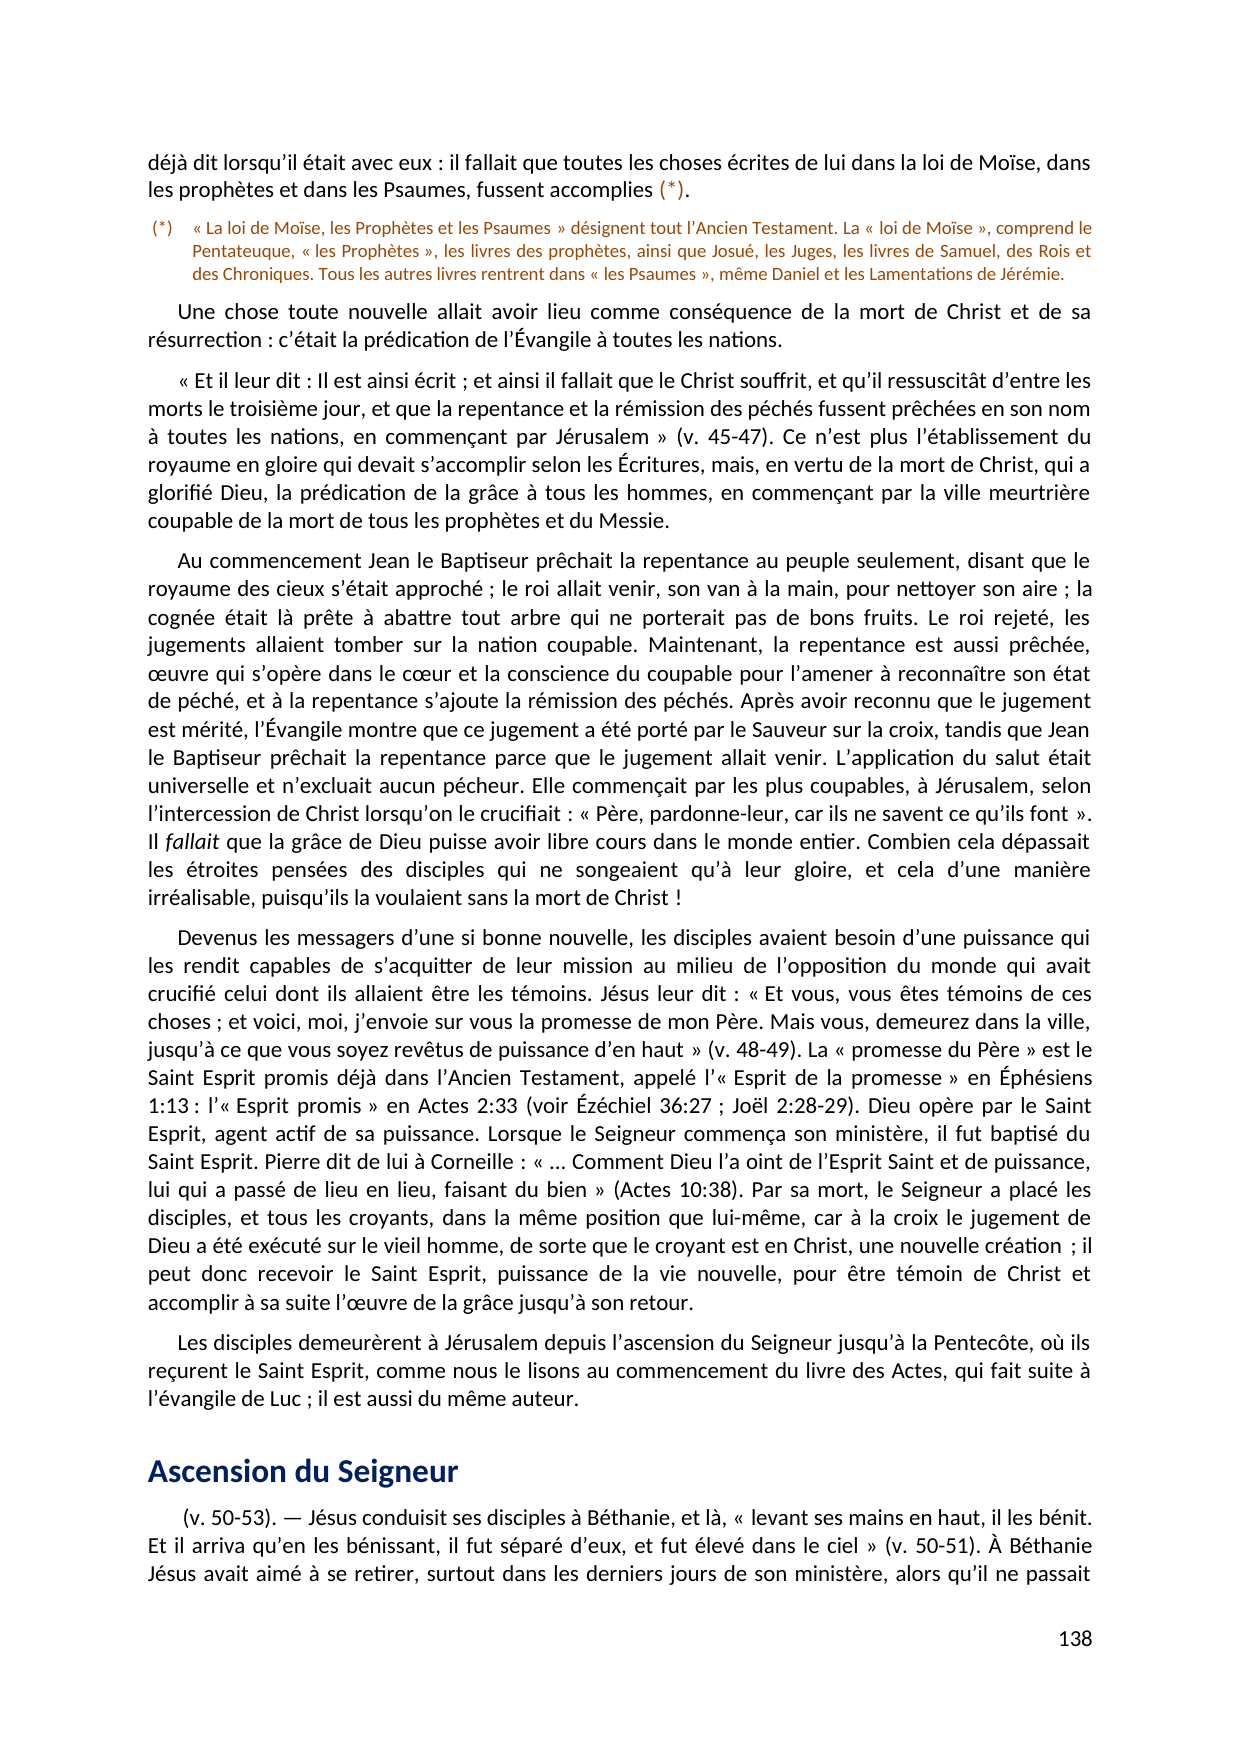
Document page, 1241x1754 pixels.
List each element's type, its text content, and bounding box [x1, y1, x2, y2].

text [148, 148, 1093, 204]
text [148, 1503, 1093, 1587]
text Au commencement Jean le Baptiseur prêchait la repentance au peuple seulement, disant que le royaume des cieux s’était approché ; le roi allait venir, son van à la main, pour nettoyer son aire ; la cognée était là prête à abattre tout arbre qui ne porterait pas de bons fruits. Le roi rejeté, les jugements allaient tomber sur la nation coupable. Maintenant, la repentance est aussi prêchée, œuvre qui s’opère dans le cœur et la conscience du coupable pour l’amener à reconnaître son état de péché, et à la repentance s’ajoute la rémission des péchés. Après avoir reconnu que le jugement est mérité, l’Évangile montre que ce jugement a été porté par le Sauveur sur la croix, tandis que Jean le Baptiseur prêchait la repentance parce que le jugement allait venir. L’application du salut était universelle et n’excluait aucun pécheur. Elle commençait par les plus coupables, à Jérusalem, selon l’intercession de Christ lorsqu’on le crucifiait : « Père, pardonne-leur, car ils ne savent ce qu’ils font ». Il fallait que la grâce de Dieu puisse avoir libre cours dans le monde entier. Combien cela dépassait les étroites pensées des disciples qui ne songeaient qu’à leur gloire, et cela d’une manière irréalisable, puisqu’ils la voulaient sans la mort de Christ ! [148, 547, 1093, 911]
text Devenus les messagers d’une si bonne nouvelle, les disciples avaient besoin d’une puissance qui les rendit capables de s’acquitter de leur mission au milieu de l’opposition du monde qui avait crucifié celui dont ils allaient être les témoins. Jésus leur dit : « Et vous, vous êtes témoins de ces choses ; et voici, moi, j’envoie sur vous la promesse de mon Père. Mais vous, demeurez dans la ville, jusqu’à ce que vous soyez revêtus de puissance d’en haut » (v. 48-49). La « promesse du Père » est le Saint Esprit promis déjà dans l’Ancien Testament, appelé l’« Esprit de la promesse » en Éphésiens 1:13 : l’« Esprit promis » en Actes 2:33 (voir Ézéchiel 36:27 ; Joël 2:28-29). Dieu opère par le Saint Esprit, agent actif de sa puissance. Lorsque le Seigneur commença son ministère, il fut baptisé du Saint Esprit. Pierre dit de lui à Corneille : « ... Comment Dieu l’a oint de l’Esprit Saint et de puissance, lui qui a passé de lieu en lieu, faisant du bien » (Actes 10:38). Par sa mort, le Seigneur a placé les disciples, et tous les croyants, dans la même position que lui-même, car à la croix le jugement de Dieu a été exécuté sur le vieil homme, de sorte que le croyant est en Christ, une nouvelle création ; il peut donc recevoir le Saint Esprit, puissance de la vie nouvelle, pour être témoin de Christ et accomplir à sa suite l’œuvre de la grâce jusqu’à son retour. [148, 923, 1093, 1316]
subtitle Ascension du Seigneur [148, 1450, 1093, 1490]
text Les disciples demeurèrent à Jérusalem depuis l’ascension du Seigneur jusqu’à la Pentecôte, où ils reçurent le Saint Esprit, comme nous le lisons au commencement du livre des Actes, qui fait suite à l’évangile de Luc ; il est aussi du même auteur. [148, 1328, 1093, 1412]
text « Et il leur dit : Il est ainsi écrit ; et ainsi il fallait que le Christ souffrit, et qu’il ressuscitât d’entre les morts le troisième jour, et que la repentance et la rémission des péchés fussent prêchées en son nom à toutes les nations, en commençant par Jérusalem » (v. 45-47). Ce n’est plus l’établissement du royaume en gloire qui devait s’accomplir selon les Écritures, mais, en vertu de la mort de Christ, qui a glorifié Dieu, la prédication de la grâce à tous les hommes, en commençant par la ville meurtrière coupable de la mort de tous les prophètes et du Messie. [148, 366, 1093, 534]
text (*) « La loi de Moïse, les Prophètes et les Psaumes » désignent tout l’Ancien Testament. La « loi de Moïse », comprend le Pentateuque, « les Prophètes », les livres des prophètes, ainsi que Josué, les Juges, les livres de Samuel, des Rois et des Chroniques. Tous les autres livres rentrent dans « les Psaumes », même Daniel et les Lamentations de Jérémie. [148, 216, 1093, 285]
text Une chose toute nouvelle allait avoir lieu comme conséquence de la mort de Christ et de sa résurrection : c’était la prédication de l’Évangile à toutes les nations. [148, 297, 1093, 353]
